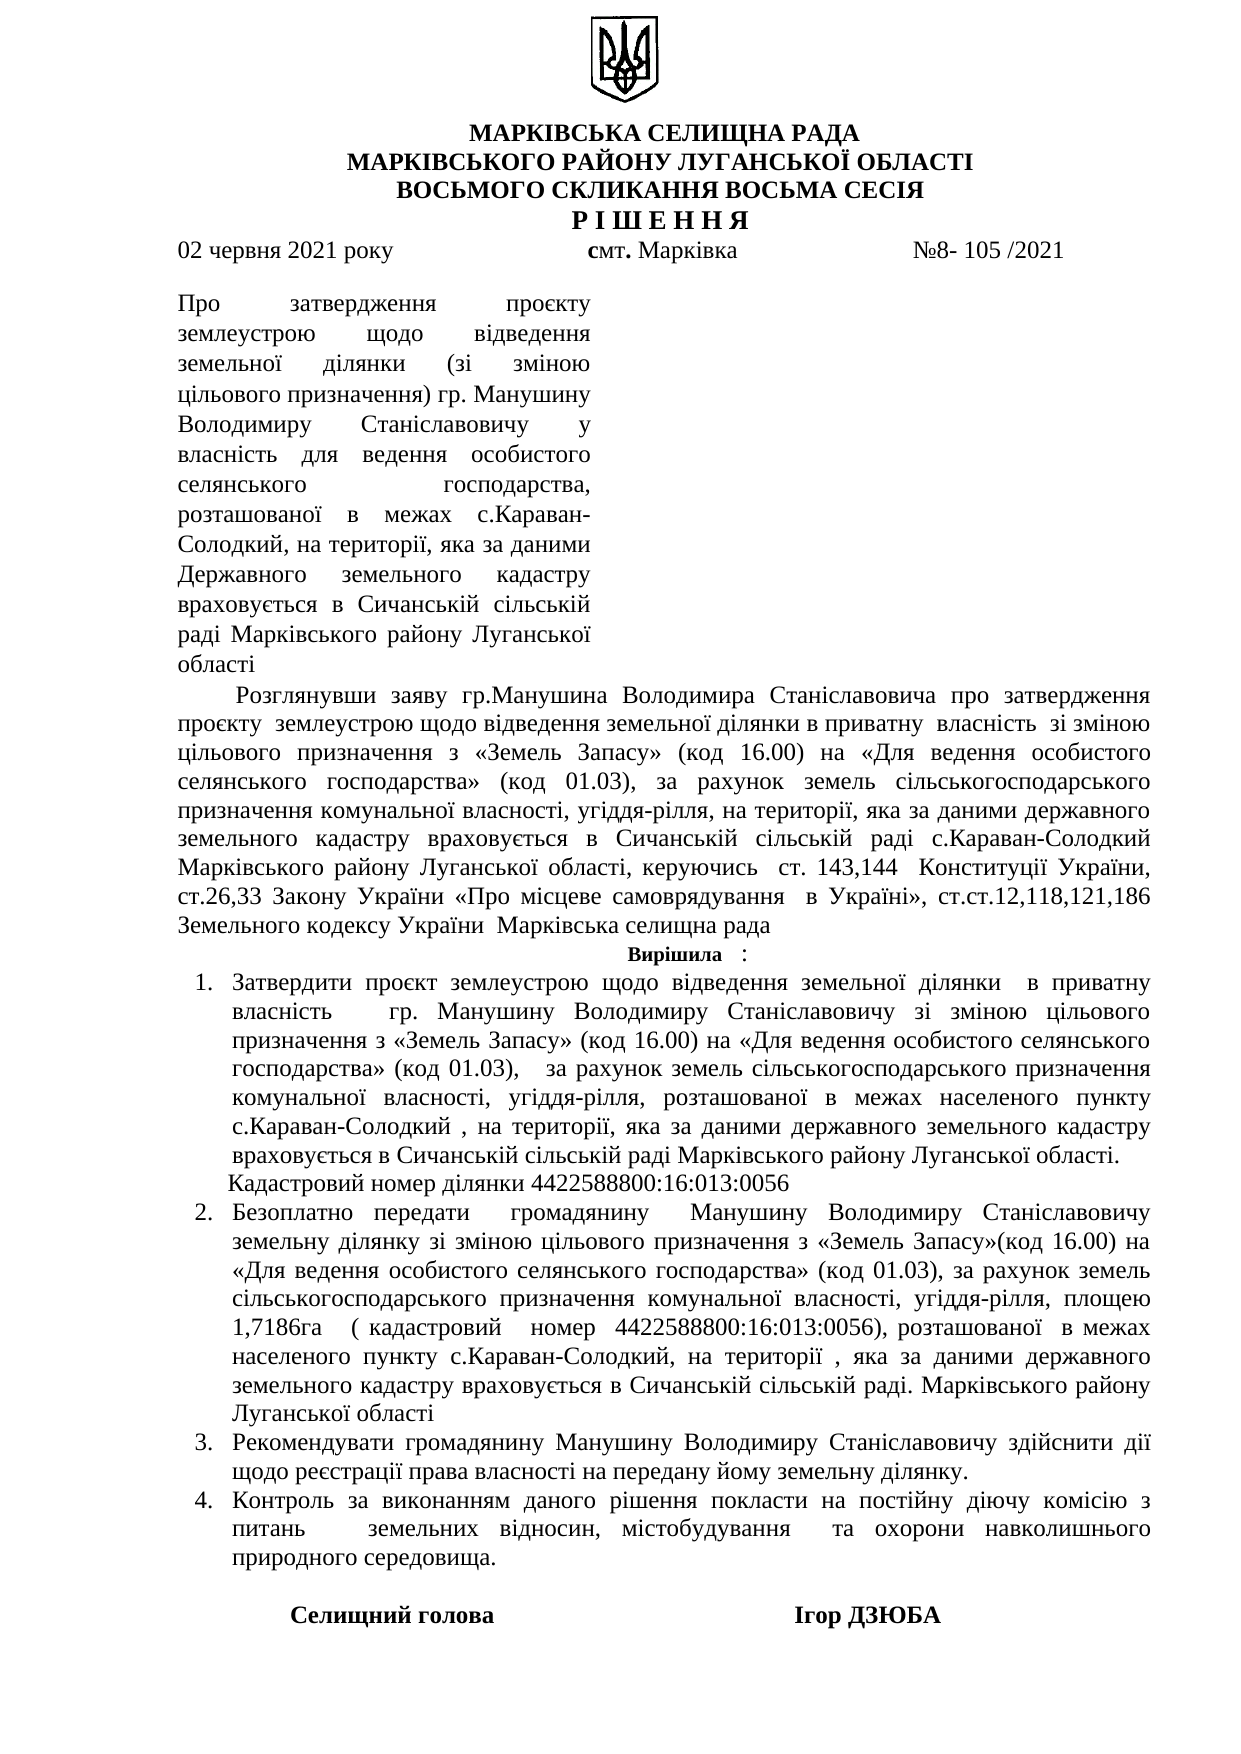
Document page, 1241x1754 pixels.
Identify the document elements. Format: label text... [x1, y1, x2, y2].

text Р І Ш Е Н Н Я [177, 204, 1143, 236]
subtitle МАРКІВСЬКОГО РАЙОНУ ЛУГАНСЬКОЇ ОБЛАСТІ [177, 147, 1143, 176]
picture [591, 16, 659, 103]
text Кадастровий номер ділянки 4422588800:16:013:0056 [177, 1168, 1152, 1197]
list Безоплатно передати громадянину Манушину Володимиру Станіславовичу земельну ділянку зі зміною цільового призначення з «Земель Запасу»(код 16.00) на «Для ведення особистого селянського господарства» (код 01.03), за рахунок земель сільськогосподарського призначення комунальної власності, угіддя-рілля, площею 1,7186га ( кадастровий номер 4422588800:16:013:0056), розташованої в межах населеного пункту с.Караван-Солодкий, на території , яка за даними державного земельного кадастру враховується в Сичанській сільській раді. Марківського району Луганської області [194, 1197, 1152, 1427]
text Розглянувши заяву гр.Манушина Володимира Станіславовича про затвердження проєкту землеустрою щодо відведення земельної ділянки в приватну власність зі зміною цільового призначення з «Земель Запасу» (код 16.00) на «Для ведення особистого селянського господарства» (код 01.03), за рахунок земель сільськогосподарського призначення комунальної власності, угіддя-рілля, на території, яка за даними державного земельного кадастру враховується в Сичанській сільській раді с.Караван-Солодкий Марківського району Луганської області, керуючись ст. 143,144 Конституції України, ст.26,33 Закону України «Про місцеве самоврядування в Україні», ст.ст.12,118,121,186 Земельного кодексу України Марківська селищна рада [177, 680, 1152, 938]
text 02 червня 2021 року смт. Марківка №8- 105 /2021 [177, 236, 1143, 264]
table_header Про затвердження проєкту землеустрою щодо відведення земельної ділянки (зі зміною цільового призначення) гр. Манушину Володимиру Станіславовичу у власність для ведення особистого селянського господарства, розташованої в межах с.Караван-Солодкий, на території, яка за даними Державного земельного кадастру враховується в Сичанській сільській раді Марківського району Луганської області [166, 288, 788, 680]
text Вирішила : [177, 938, 1152, 967]
text ВОСЬМОГО СКЛИКАННЯ ВОСЬМА СЕСІЯ [177, 176, 1143, 204]
list Рекомендувати громадянину Манушину Володимиру Станіславовичу здійснити дії щодо реєстрації права власності на передану йому земельну ділянку. [194, 1427, 1152, 1485]
text Селищний голова Ігор ДЗЮБА [177, 1600, 1152, 1628]
text МАРКІВСЬКА СЕЛИЩНА РАДА [177, 118, 1152, 147]
list Контроль за виконанням даного рішення покласти на постійну діючу комісію з питань земельних відносин, містобудування та охорони навколишнього природного середовища. [194, 1485, 1152, 1571]
list Затвердити проєкт землеустрою щодо відведення земельної ділянки в приватну власність гр. Манушину Володимиру Станіславовичу зі зміною цільового призначення з «Земель Запасу» (код 16.00) на «Для ведення особистого селянського господарства» (код 01.03), за рахунок земель сільськогосподарського призначення комунальної власності, угіддя-рілля, розташованої в межах населеного пункту с.Караван-Солодкий , на території, яка за даними державного земельного кадастру враховується в Сичанській сільській раді Марківського району Луганської області. [194, 967, 1152, 1168]
